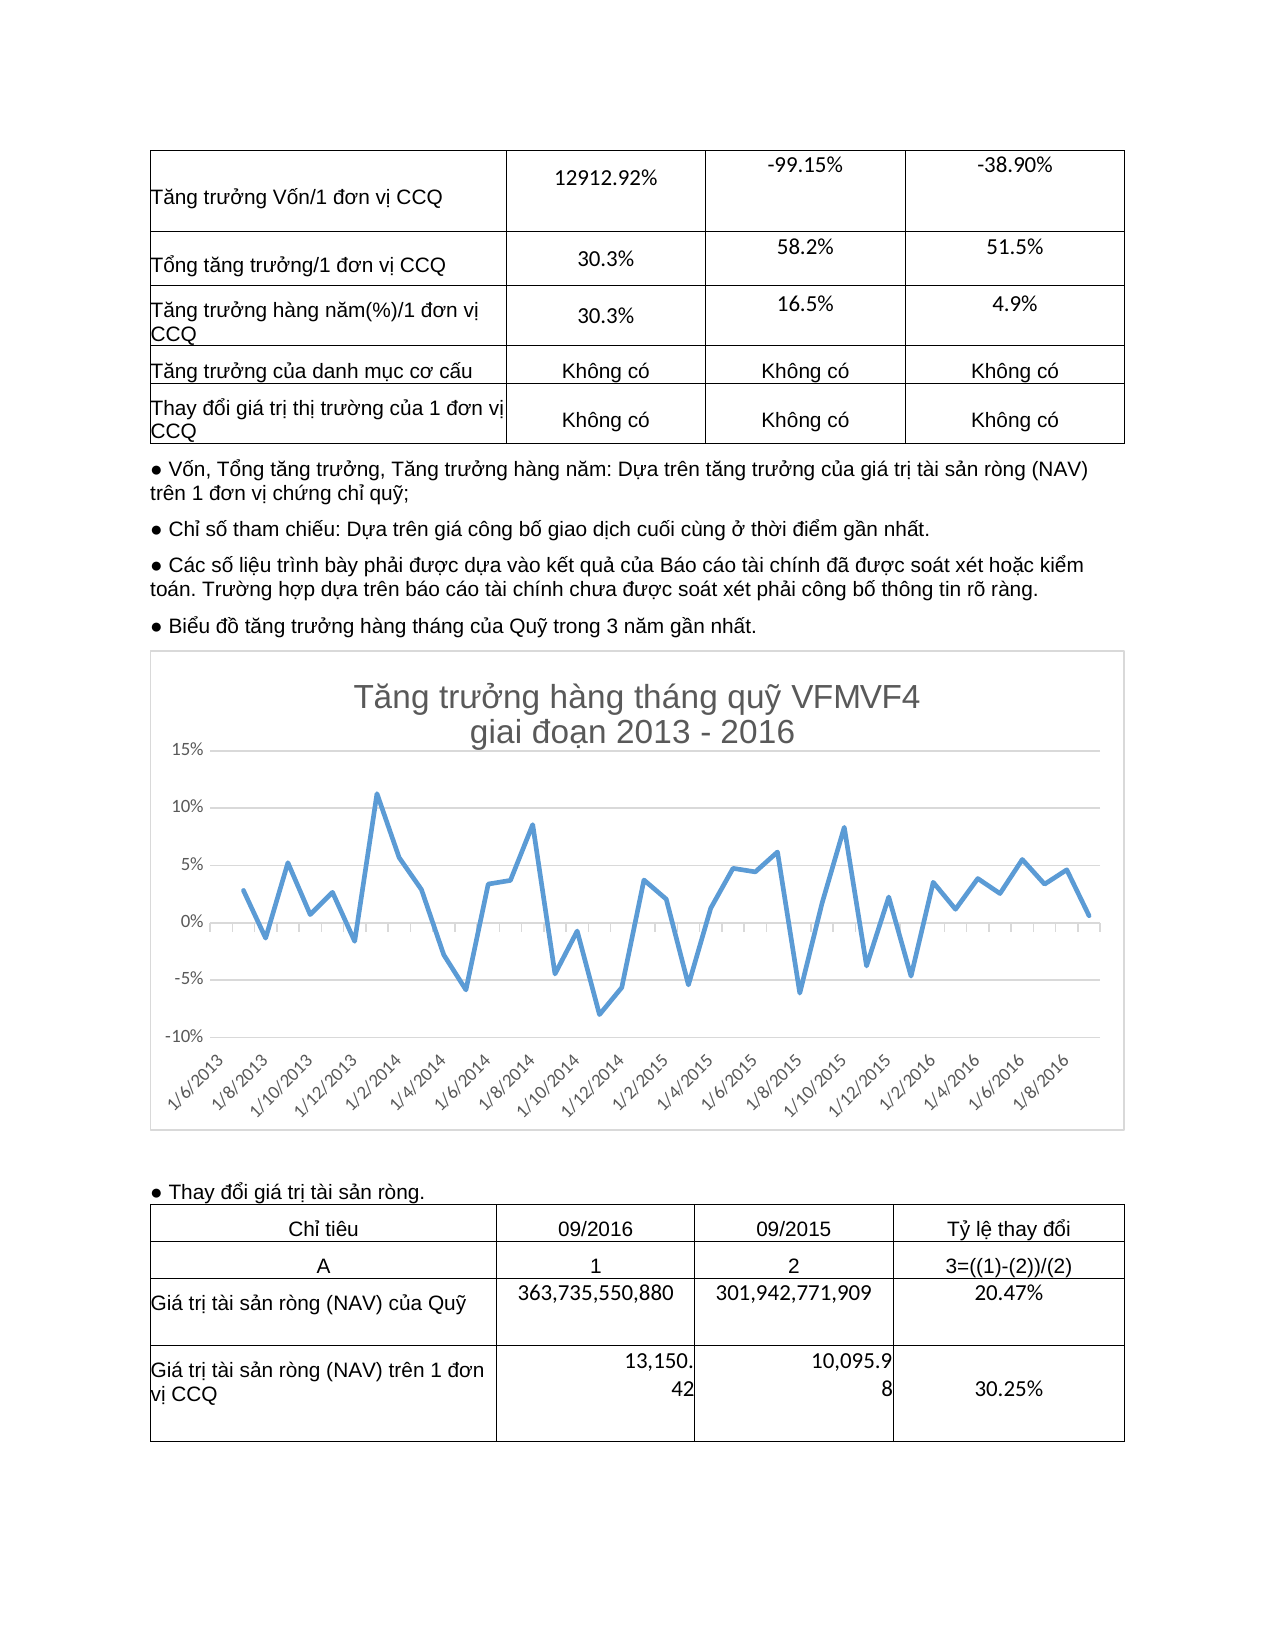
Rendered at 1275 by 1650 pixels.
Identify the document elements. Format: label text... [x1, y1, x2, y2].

table_cell Không có [906, 384, 1124, 443]
text ● Biểu đồ tăng trưởng hàng tháng của Quỹ trong 3 năm gần nhất. [150, 614, 1125, 638]
table_cell 30.3% [507, 232, 705, 284]
table_cell Giá trị tài sản ròng (NAV) trên 1 đơn vị CCQ [151, 1346, 496, 1441]
table_header Chỉ tiêu [151, 1205, 496, 1241]
table_cell A [151, 1242, 496, 1278]
table_cell 16.5% [706, 286, 905, 345]
table_cell Không có [706, 384, 905, 443]
table_cell Giá trị tài sản ròng (NAV) của Quỹ [151, 1279, 496, 1345]
text ● Thay đổi giá trị tài sản ròng. [150, 1180, 1125, 1204]
table_cell 363,735,550,880 [497, 1279, 694, 1345]
table_cell 30.25% [894, 1346, 1124, 1441]
table_cell 51.5% [906, 232, 1124, 284]
table_cell 10,095.98 [695, 1346, 893, 1441]
table_cell 13,150.42 [497, 1346, 694, 1441]
table_cell Không có [507, 346, 705, 382]
table_cell Thay đổi giá trị thị trường của 1 đơn vị CCQ [151, 384, 506, 443]
table_cell Không có [706, 346, 905, 382]
table_cell Tăng trưởng của danh mục cơ cấu [151, 346, 506, 382]
table_cell 2 [695, 1242, 893, 1278]
table_cell Tăng trưởng hàng năm(%)/1 đơn vị CCQ [151, 286, 506, 345]
table_cell 30.3% [507, 286, 705, 345]
table_cell Không có [906, 346, 1124, 382]
table_header 09/2016 [497, 1205, 694, 1241]
table_cell Không có [507, 384, 705, 443]
table_cell 4.9% [906, 286, 1124, 345]
table_cell Tổng tăng trưởng/1 đơn vị CCQ [151, 232, 506, 284]
text ● Vốn, Tổng tăng trưởng, Tăng trưởng hàng năm: Dựa trên tăng trưởng của giá trị tài sản ròng (NAV) trên 1 đơn vị chứng chỉ quỹ; [150, 456, 1125, 504]
table_header Tỷ lệ thay đổi [894, 1205, 1124, 1241]
table_cell 58.2% [706, 232, 905, 284]
table_cell 20.47% [894, 1279, 1124, 1345]
text ● Các số liệu trình bày phải được dựa vào kết quả của Báo cáo tài chính đã được soát xét hoặc kiểm toán. Trường hợp dựa trên báo cáo tài chính chưa được soát xét phải công bố thông tin rõ ràng. [150, 553, 1125, 601]
table_cell Tăng trưởng Vốn/1 đơn vị CCQ [151, 151, 506, 231]
table_cell 301,942,771,909 [695, 1279, 893, 1345]
text ● Chỉ số tham chiếu: Dựa trên giá công bố giao dịch cuối cùng ở thời điểm gần nhất. [150, 517, 1125, 541]
table_header 09/2015 [695, 1205, 893, 1241]
table_cell -38.90% [906, 151, 1124, 231]
table_cell 3=((1)-(2))/(2) [894, 1242, 1124, 1278]
table_cell -99.15% [706, 151, 905, 231]
table_cell 1 [497, 1242, 694, 1278]
table_cell 12912.92% [507, 151, 705, 231]
